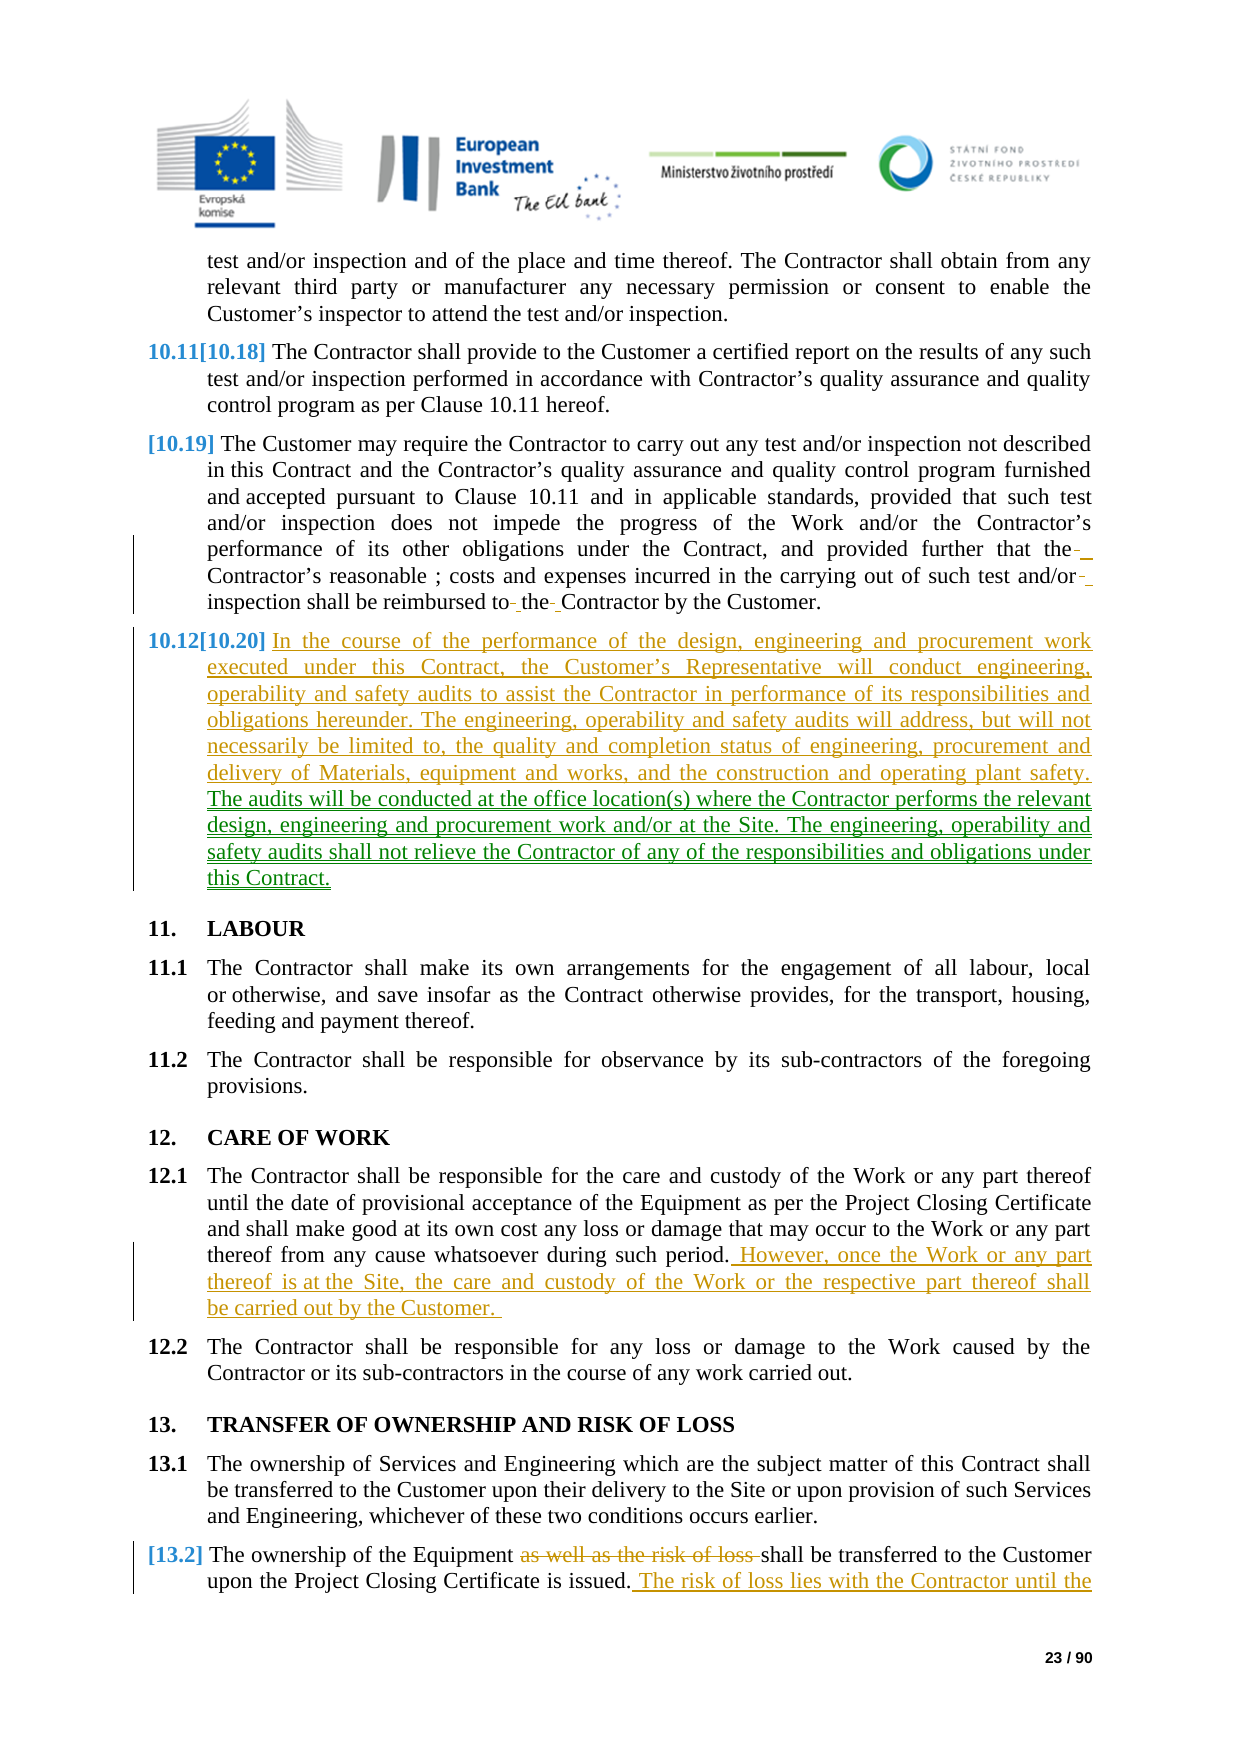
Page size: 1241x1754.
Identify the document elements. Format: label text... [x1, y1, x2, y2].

text The Contractor shall make its own arrangements for the engagement of all labour, local or otherwise, and save insofar as the Contract otherwise provides, for the transport, housing, feeding and payment thereof. [148, 954, 1092, 1033]
text CARE OF WORK [148, 1124, 1092, 1150]
text The ownership of the Equipment shall be transferred to the Customer upon the Project Closing Certificate is issued. [148, 1541, 1092, 1594]
text LABOUR [148, 916, 1092, 942]
picture [147, 87, 1093, 235]
text The Contractor shall be responsible for any loss or damage to the Work caused by the Contractor or its sub-contractors in the course of any work carried out. [148, 1333, 1092, 1386]
text The ownership of Services and Engineering which are the subject matter of this Contract shall be transferred to the Customer upon their delivery to the Site or upon provision of such Services and Engineering, whichever of these two conditions occurs earlier. [148, 1450, 1092, 1529]
text TRANSFER OF OWNERSHIP AND RISK OF LOSS [148, 1411, 1092, 1437]
text The Contractor shall be responsible for observance by its sub-contractors of the foregoing provisions. [148, 1046, 1092, 1099]
text The Customer may require the Contractor to carry out any test and/or inspection not described in this Contract and the Contractor’s quality assurance and quality control program furnished and accepted pursuant to Clause 10.10 and in applicable standards, provided that such test and/or inspection does not impede the progress of the Work and/or the Contractor’s performance of its other obligations under the Contract, and provided further that theContractor’s reasonable ; costs and expenses incurred in the carrying out of such test and/orinspection shall be reimbursed totheContractor by the Customer. [148, 430, 1092, 614]
text The Contractor shall provide to the Customer a certified report on the results of any such test and/or inspection performed in accordance with Contractor’s quality assurance and quality control program as per Clause 10.10 hereof. [148, 338, 1092, 417]
text The Contractor shall be responsible for the care and custody of the Work or any part thereof until the date of provisional acceptance of the Equipment as per the Project Closing Certificate and shall make good at its own cost any loss or damage that may occur to the Work or any part thereof from any cause whatsoever during such period. [148, 1162, 1092, 1321]
